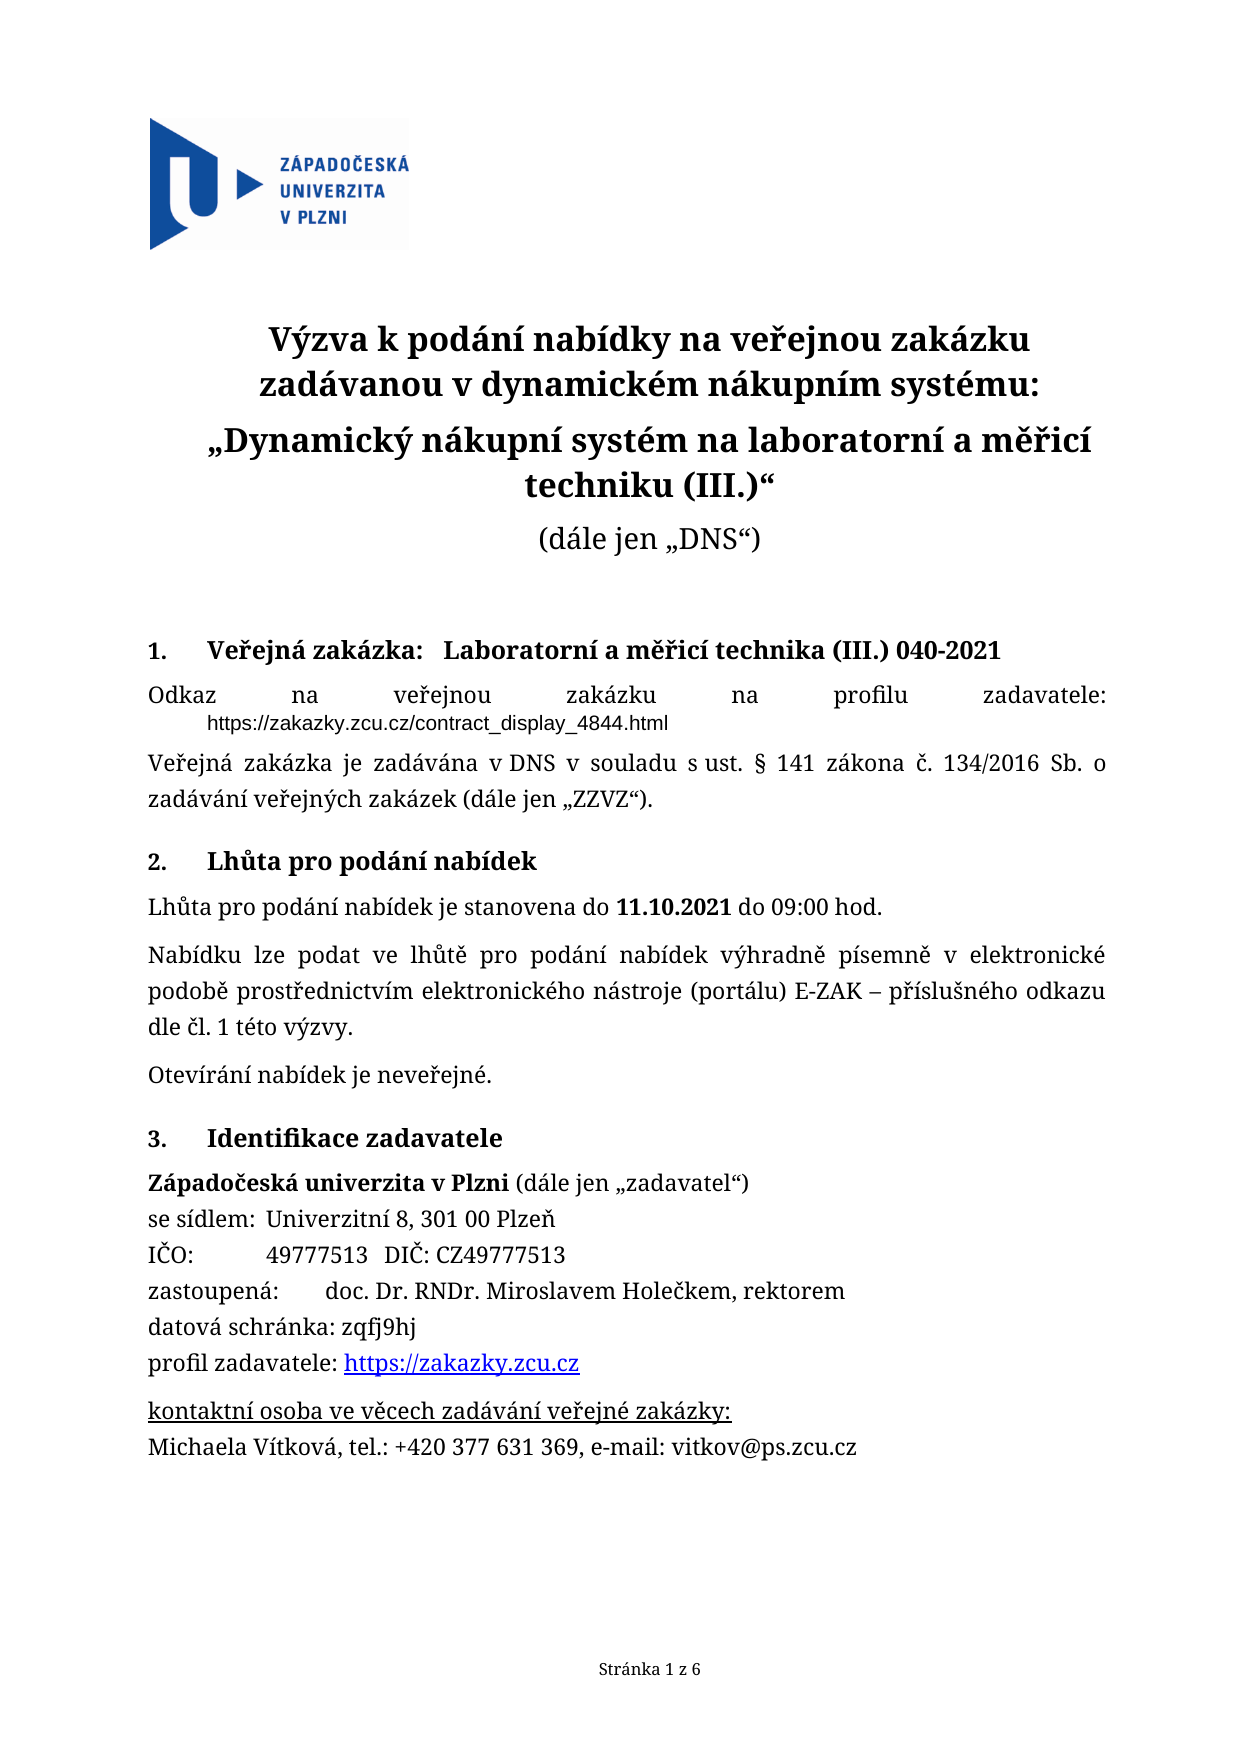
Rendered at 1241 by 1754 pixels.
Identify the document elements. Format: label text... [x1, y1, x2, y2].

subtitle Identifikace zadavatele [148, 1120, 1107, 1154]
text Západočeská univerzita v Plzni (dále jen „zadavatel“) [148, 1167, 1107, 1198]
text Veřejná zakázka je zadávána v DNS v souladu s ust. § 141 zákona č. 134/2016 Sb. o zadávání veřejných zakázek (dále jen „ZZVZ“). [148, 747, 1107, 814]
text zastoupená: doc. Dr. RNDr. Miroslavem Holečkem, rektorem [148, 1275, 1107, 1306]
text kontaktní osoba ve věcech zadávání veřejné zakázky: [148, 1395, 1107, 1426]
subtitle Lhůta pro podání nabídek [148, 844, 1107, 878]
text Michaela Vítková, tel.: +420 377 631 369, e-mail: vitkov@ps.zcu.cz [148, 1431, 1107, 1462]
text se sídlem: Univerzitní 8, 301 00 Plzeň [148, 1203, 1107, 1234]
text Nabídku lze podat ve lhůtě pro podání nabídek výhradně písemně v elektronické podobě prostřednictvím elektronického nástroje (portálu) E-ZAK – příslušného odkazu dle čl. 1 této výzvy. [148, 939, 1107, 1042]
subtitle Veřejná zakázka: Laboratorní a měřicí technika (III.) 040-2021 [148, 633, 1107, 667]
picture [150, 118, 409, 250]
text IČO: 49777513 DIČ: CZ49777513 [148, 1239, 1107, 1270]
text Výzva k podání nabídky na veřejnou zakázku zadávanou v dynamickém nákupním systému: [192, 316, 1107, 406]
text Odkaz na veřejnou zakázku na profilu zadavatele: https://zakazky.zcu.cz/contract_display_4844.html [148, 679, 1107, 735]
text „Dynamický nákupní systém na laboratorní a měřicí techniku (III.)“ [192, 417, 1107, 508]
text datová schránka: zqfj9hj [148, 1311, 1107, 1342]
text Otevírání nabídek je neveřejné. [148, 1059, 1107, 1091]
text profil zadavatele: https://zakazky.zcu.cz [148, 1347, 1107, 1378]
text Lhůta pro podání nabídek je stanovena do 11.10.2021 do 09:00 hod. [148, 891, 1107, 922]
text (dále jen „DNS“) [192, 518, 1107, 558]
